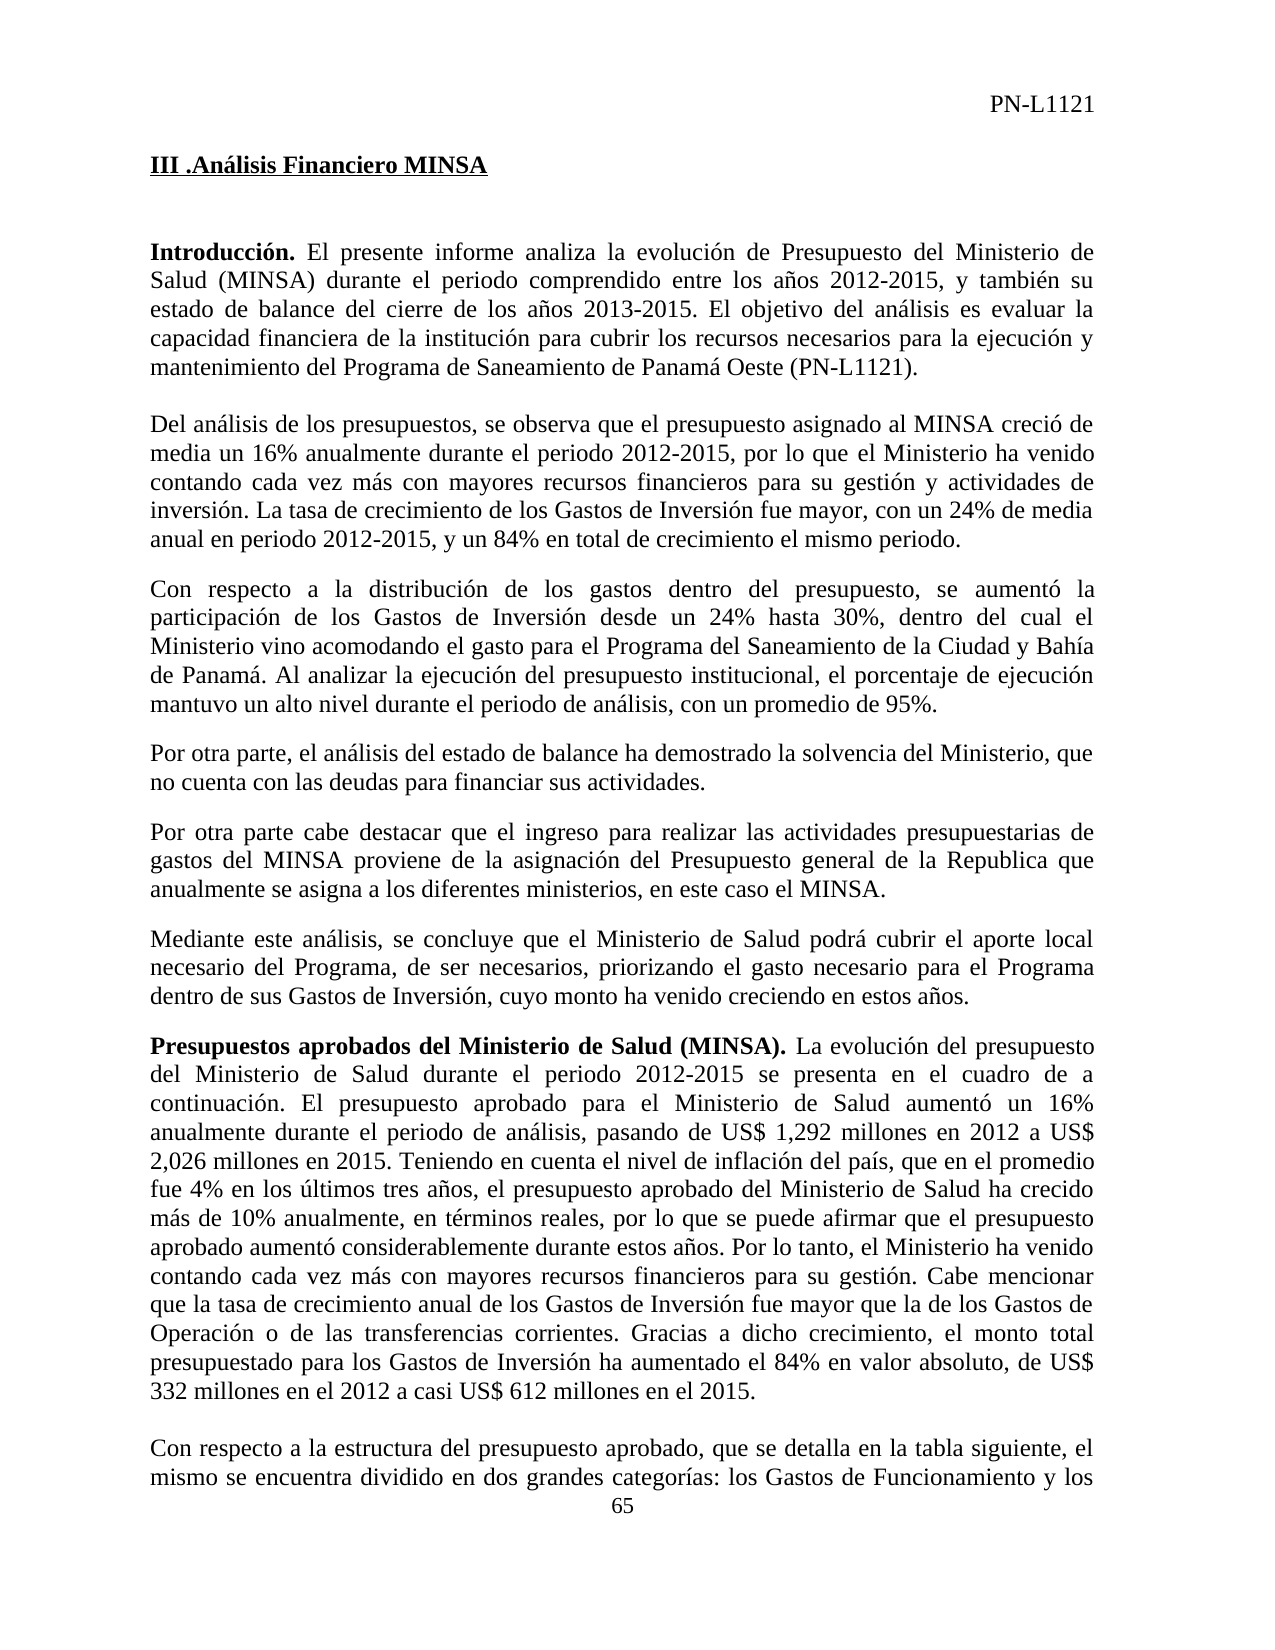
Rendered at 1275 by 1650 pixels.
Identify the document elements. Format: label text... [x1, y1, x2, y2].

text III .Análisis Financiero MINSA [150, 150, 1095, 179]
text Presupuestos aprobados del Ministerio de Salud (MINSA). La evolución del presupuesto del Ministerio de Salud durante el periodo 2012-2015 se presenta en el cuadro de a continuación. El presupuesto aprobado para el Ministerio de Salud aumentó un 16% anualmente durante el periodo de análisis, pasando de US$ 1,292 millones en 2012 a US$ 2,026 millones en 2015. Teniendo en cuenta el nivel de inflación del país, que en el promedio fue 4% en los últimos tres años, el presupuesto aprobado del Ministerio de Salud ha crecido más de 10% anualmente, en términos reales, por lo que se puede afirmar que el presupuesto aprobado aumentó considerablemente durante estos años. Por lo tanto, el Ministerio ha venido contando cada vez más con mayores recursos financieros para su gestión. Cabe mencionar que la tasa de crecimiento anual de los Gastos de Inversión fue mayor que la de los Gastos de Operación o de las transferencias corrientes. Gracias a dicho crecimiento, el monto total presupuestado para los Gastos de Inversión ha aumentado el 84% en valor absoluto, de US$ 332 millones en el 2012 a casi US$ 612 millones en el 2015. [150, 1031, 1095, 1404]
text Del análisis de los presupuestos, se observa que el presupuesto asignado al MINSA creció de media un 16% anualmente durante el periodo 2012-2015, por lo que el Ministerio ha venido contando cada vez más con mayores recursos financieros para su gestión y actividades de inversión. La tasa de crecimiento de los Gastos de Inversión fue mayor, con un 24% de media anual en periodo 2012-2015, y un 84% en total de crecimiento el mismo periodo. [150, 409, 1095, 553]
text Con respecto a la distribución de los gastos dentro del presupuesto, se aumentó la participación de los Gastos de Inversión desde un 24% hasta 30%, dentro del cual el Ministerio vino acomodando el gasto para el Programa del Saneamiento de la Ciudad y Bahía de Panamá. Al analizar la ejecución del presupuesto institucional, el porcentaje de ejecución mantuvo un alto nivel durante el periodo de análisis, con un promedio de 95%. [150, 574, 1095, 717]
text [150, 1433, 1095, 1491]
text Por otra parte, el análisis del estado de balance ha demostrado la solvencia del Ministerio, que no cuenta con las deudas para financiar sus actividades. [150, 738, 1095, 796]
text Introducción. El presente informe analiza la evolución de Presupuesto del Ministerio de Salud (MINSA) durante el periodo comprendido entre los años 2012-2015, y también su estado de balance del cierre de los años 2013-2015. El objetivo del análisis es evaluar la capacidad financiera de la institución para cubrir los recursos necesarios para la ejecución y mantenimiento del Programa de Saneamiento de Panamá Oeste (PN-L1121). [150, 237, 1095, 380]
text Mediante este análisis, se concluye que el Ministerio de Salud podrá cubrir el aporte local necesario del Programa, de ser necesarios, priorizando el gasto necesario para el Programa dentro de sus Gastos de Inversión, cuyo monto ha venido creciendo en estos años. [150, 924, 1095, 1010]
text Por otra parte cabe destacar que el ingreso para realizar las actividades presupuestarias de gastos del MINSA proviene de la asignación del Presupuesto general de la Republica que anualmente se asigna a los diferentes ministerios, en este caso el MINSA. [150, 817, 1095, 903]
